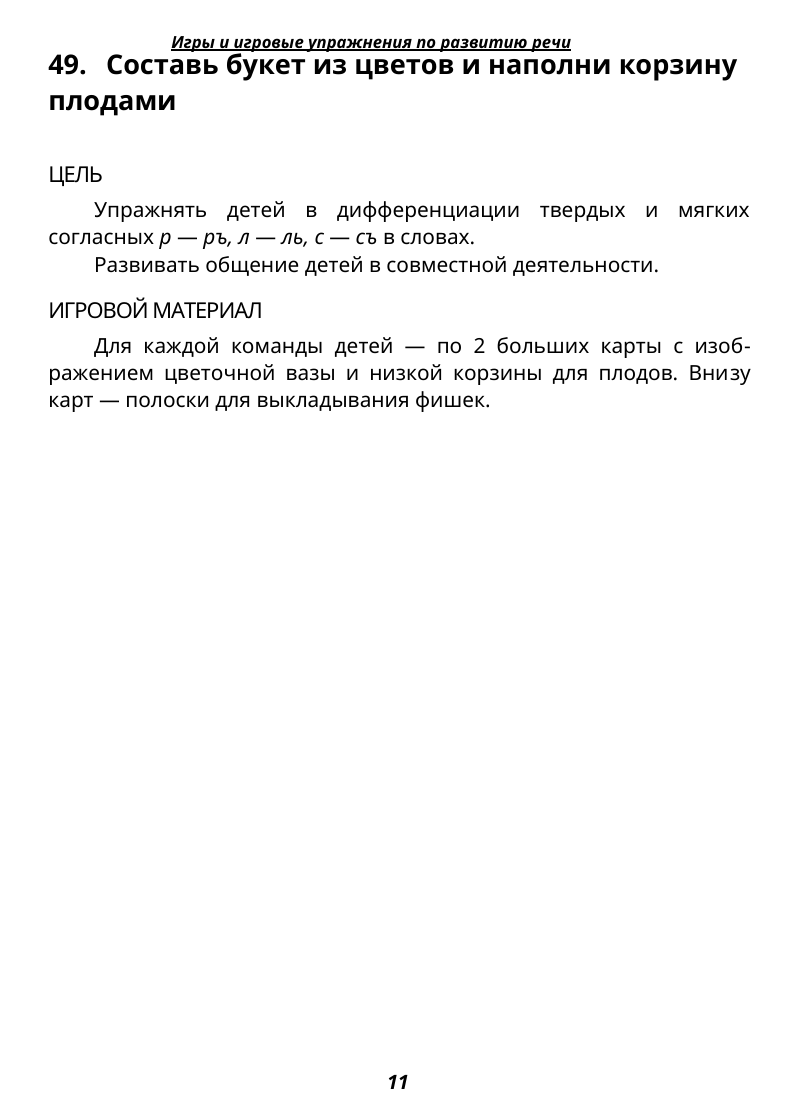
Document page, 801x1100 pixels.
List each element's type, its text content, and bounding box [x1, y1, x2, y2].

text Упражнять детей в дифференциации твердых и мягких согласных р — ръ, л — ль, с — съ в словах. [48, 195, 750, 250]
text Для каждой команды детей — по 2 больших карты с изображением цветочной вазы и низкой корзины для плодов. Внизу карт — полоски для выкладывания фишек. [48, 332, 750, 413]
text ЦЕЛЬ [48, 165, 750, 187]
text ИГРОВОЙ МАТЕРИАЛ [48, 301, 750, 323]
text Развивать общение детей в совместной деятельности. [48, 250, 750, 278]
list Составь букет из цветов и наполни корзину [48, 53, 750, 80]
text плодами [48, 89, 750, 116]
